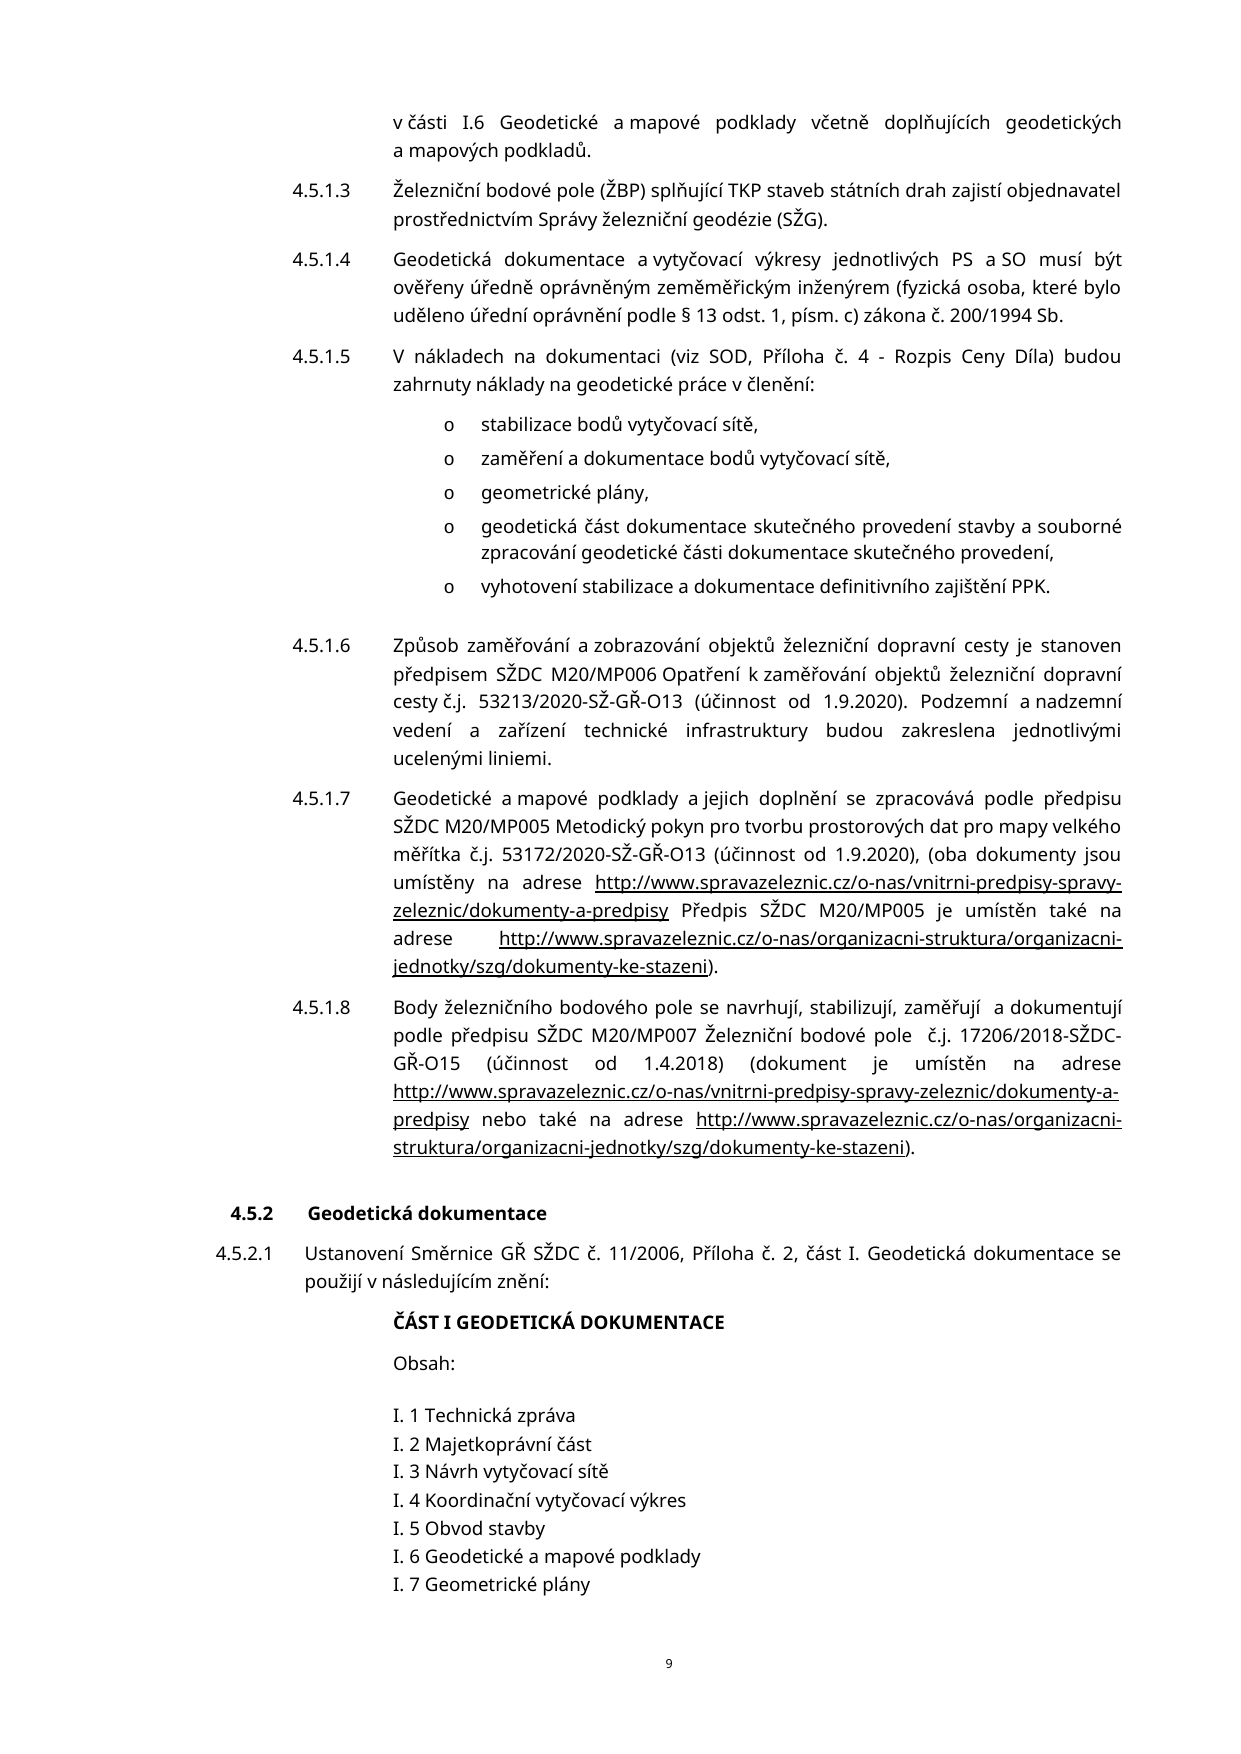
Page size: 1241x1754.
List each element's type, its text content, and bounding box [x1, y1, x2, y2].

text I. 4 Koordinační vytyčovací výkres [393, 1487, 1122, 1512]
list geodetická část dokumentace skutečného provedení stavby a souborné zpracování geodetické části dokumentace skutečného provedení, [443, 514, 1122, 565]
text I. 3 Návrh vytyčovací sítě [393, 1459, 1122, 1484]
text V nákladech na dokumentaci (viz SOD, Příloha č. 4 - Rozpis Ceny Díla) budou zahrnuty náklady na geodetické práce v členění: [292, 343, 1122, 396]
list zaměření a dokumentace bodů vytyčovací sítě, [443, 446, 1122, 471]
text Způsob zaměřování a zobrazování objektů železniční dopravní cesty je stanoven předpisem SŽDC M20/MP006 Opatření k zaměřování objektů železniční dopravní cesty č.j. 53213/2020-SŽ-GŘ-O13 (účinnost od 1.9.2020). Podzemní a nadzemní vedení a zařízení technické infrastruktury budou zakreslena jednotlivými ucelenými liniemi. [292, 633, 1122, 770]
text I. 7 Geometrické plány [393, 1571, 1122, 1596]
text I. 5 Obvod stavby [393, 1515, 1122, 1540]
text Body železničního bodového pole se navrhují, stabilizují, zaměřují a dokumentují podle předpisu SŽDC M20/MP007 Železniční bodové pole č.j. 17206/2018-SŽDC-GŘ-O15 (účinnost od 1.4.2018) (dokument je umístěn na adrese http://www.spravazeleznic.cz/o-nas/vnitrni-predpisy-spravy-zeleznic/dokumenty-a-predpisy nebo také na adrese http://www.spravazeleznic.cz/o-nas/organizacni-struktura/organizacni-jednotky/szg/dokumenty-ke-stazeni). [292, 994, 1122, 1160]
text Železniční bodové pole (ŽBP) splňující TKP staveb státních drah zajistí objednavatel prostřednictvím Správy železniční geodézie (SŽG). [292, 178, 1122, 231]
text Geodetické a mapové podklady a jejich doplnění se zpracovává podle předpisu SŽDC M20/MP005 Metodický pokyn pro tvorbu prostorových dat pro mapy velkého měřítka č.j. 53172/2020-SŽ-GŘ-O13 (účinnost od 1.9.2020), (oba dokumenty jsou umístěny na adrese http://www.spravazeleznic.cz/o-nas/vnitrni-predpisy-spravy-zeleznic/dokumenty-a-predpisy Předpis SŽDC M20/MP005 je umístěn také na adrese http://www.spravazeleznic.cz/o-nas/organizacni-struktura/organizacni-jednotky/szg/dokumenty-ke-stazeni). [292, 785, 1122, 979]
list ČÁST I GEODETICKÁ DOKUMENTACE [393, 1309, 1122, 1335]
text Geodetická dokumentace a vytyčovací výkresy jednotlivých PS a SO musí být ověřeny úředně oprávněným zeměměřickým inženýrem (fyzická osoba, které bylo uděleno úřední oprávnění podle § 13 odst. 1, písm. c) zákona č. 200/1994 Sb. [292, 246, 1122, 328]
text Obsah: [393, 1350, 1122, 1375]
list stabilizace bodů vytyčovací sítě, [443, 411, 1122, 437]
text I. 2 Majetkoprávní část [393, 1431, 1122, 1456]
text Geodetická dokumentace [230, 1200, 1122, 1226]
text Ustanovení Směrnice GŘ SŽDC č. 11/2006, Příloha č. 2, část I. Geodetická dokumentace se použijí v následujícím znění: [216, 1241, 1122, 1294]
text I. 1 Technická zpráva [393, 1403, 1122, 1428]
list vyhotovení stabilizace a dokumentace definitivního zajištění PPK. [443, 573, 1122, 599]
list geometrické plány, [443, 479, 1122, 505]
text I. 6 Geodetické a mapové podklady [393, 1543, 1122, 1568]
